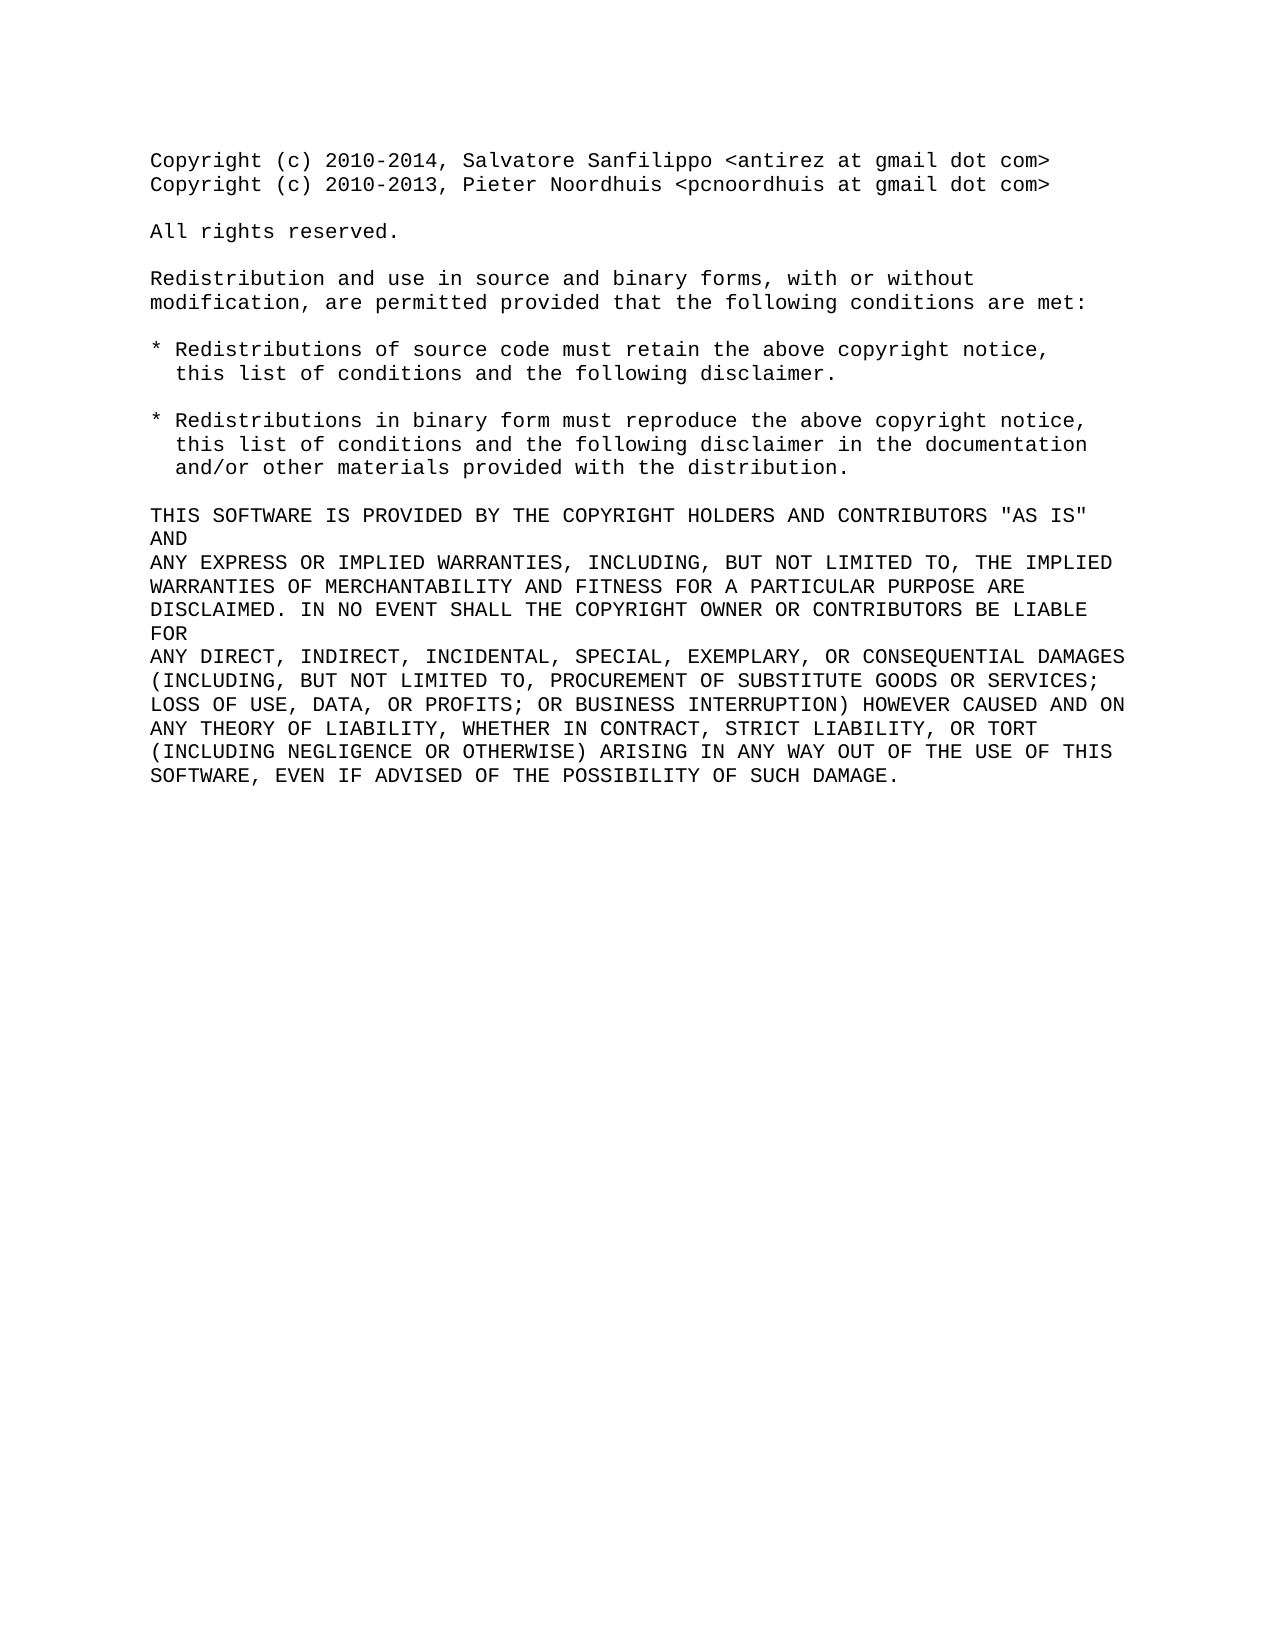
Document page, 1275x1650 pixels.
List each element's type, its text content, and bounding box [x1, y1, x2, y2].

text (INCLUDING, BUT NOT LIMITED TO, PROCUREMENT OF SUBSTITUTE GOODS OR SERVICES; [150, 670, 1125, 694]
text ANY DIRECT, INDIRECT, INCIDENTAL, SPECIAL, EXEMPLARY, OR CONSEQUENTIAL DAMAGES [150, 647, 1125, 670]
text this list of conditions and the following disclaimer. [150, 363, 1125, 386]
text SOFTWARE, EVEN IF ADVISED OF THE POSSIBILITY OF SUCH DAMAGE. [150, 765, 1125, 788]
text ANY EXPRESS OR IMPLIED WARRANTIES, INCLUDING, BUT NOT LIMITED TO, THE IMPLIED [150, 552, 1125, 576]
text DISCLAIMED. IN NO EVENT SHALL THE COPYRIGHT OWNER OR CONTRIBUTORS BE LIABLE FOR [150, 599, 1125, 647]
text modification, are permitted provided that the following conditions are met: [150, 292, 1125, 316]
text LOSS OF USE, DATA, OR PROFITS; OR BUSINESS INTERRUPTION) HOWEVER CAUSED AND ON [150, 694, 1125, 717]
text THIS SOFTWARE IS PROVIDED BY THE COPYRIGHT HOLDERS AND CONTRIBUTORS "AS IS" AND [150, 505, 1125, 552]
text Redistribution and use in source and binary forms, with or without [150, 268, 1125, 292]
text and/or other materials provided with the distribution. [150, 457, 1125, 481]
text this list of conditions and the following disclaimer in the documentation [150, 434, 1125, 457]
text Copyright (c) 2010-2014, Salvatore Sanfilippo <antirez at gmail dot com> [150, 150, 1125, 174]
text WARRANTIES OF MERCHANTABILITY AND FITNESS FOR A PARTICULAR PURPOSE ARE [150, 576, 1125, 599]
text All rights reserved. [150, 221, 1125, 244]
text Copyright (c) 2010-2013, Pieter Noordhuis <pcnoordhuis at gmail dot com> [150, 174, 1125, 197]
text ANY THEORY OF LIABILITY, WHETHER IN CONTRACT, STRICT LIABILITY, OR TORT [150, 717, 1125, 741]
text * Redistributions in binary form must reproduce the above copyright notice, [150, 410, 1125, 434]
text (INCLUDING NEGLIGENCE OR OTHERWISE) ARISING IN ANY WAY OUT OF THE USE OF THIS [150, 741, 1125, 765]
text * Redistributions of source code must retain the above copyright notice, [150, 339, 1125, 363]
